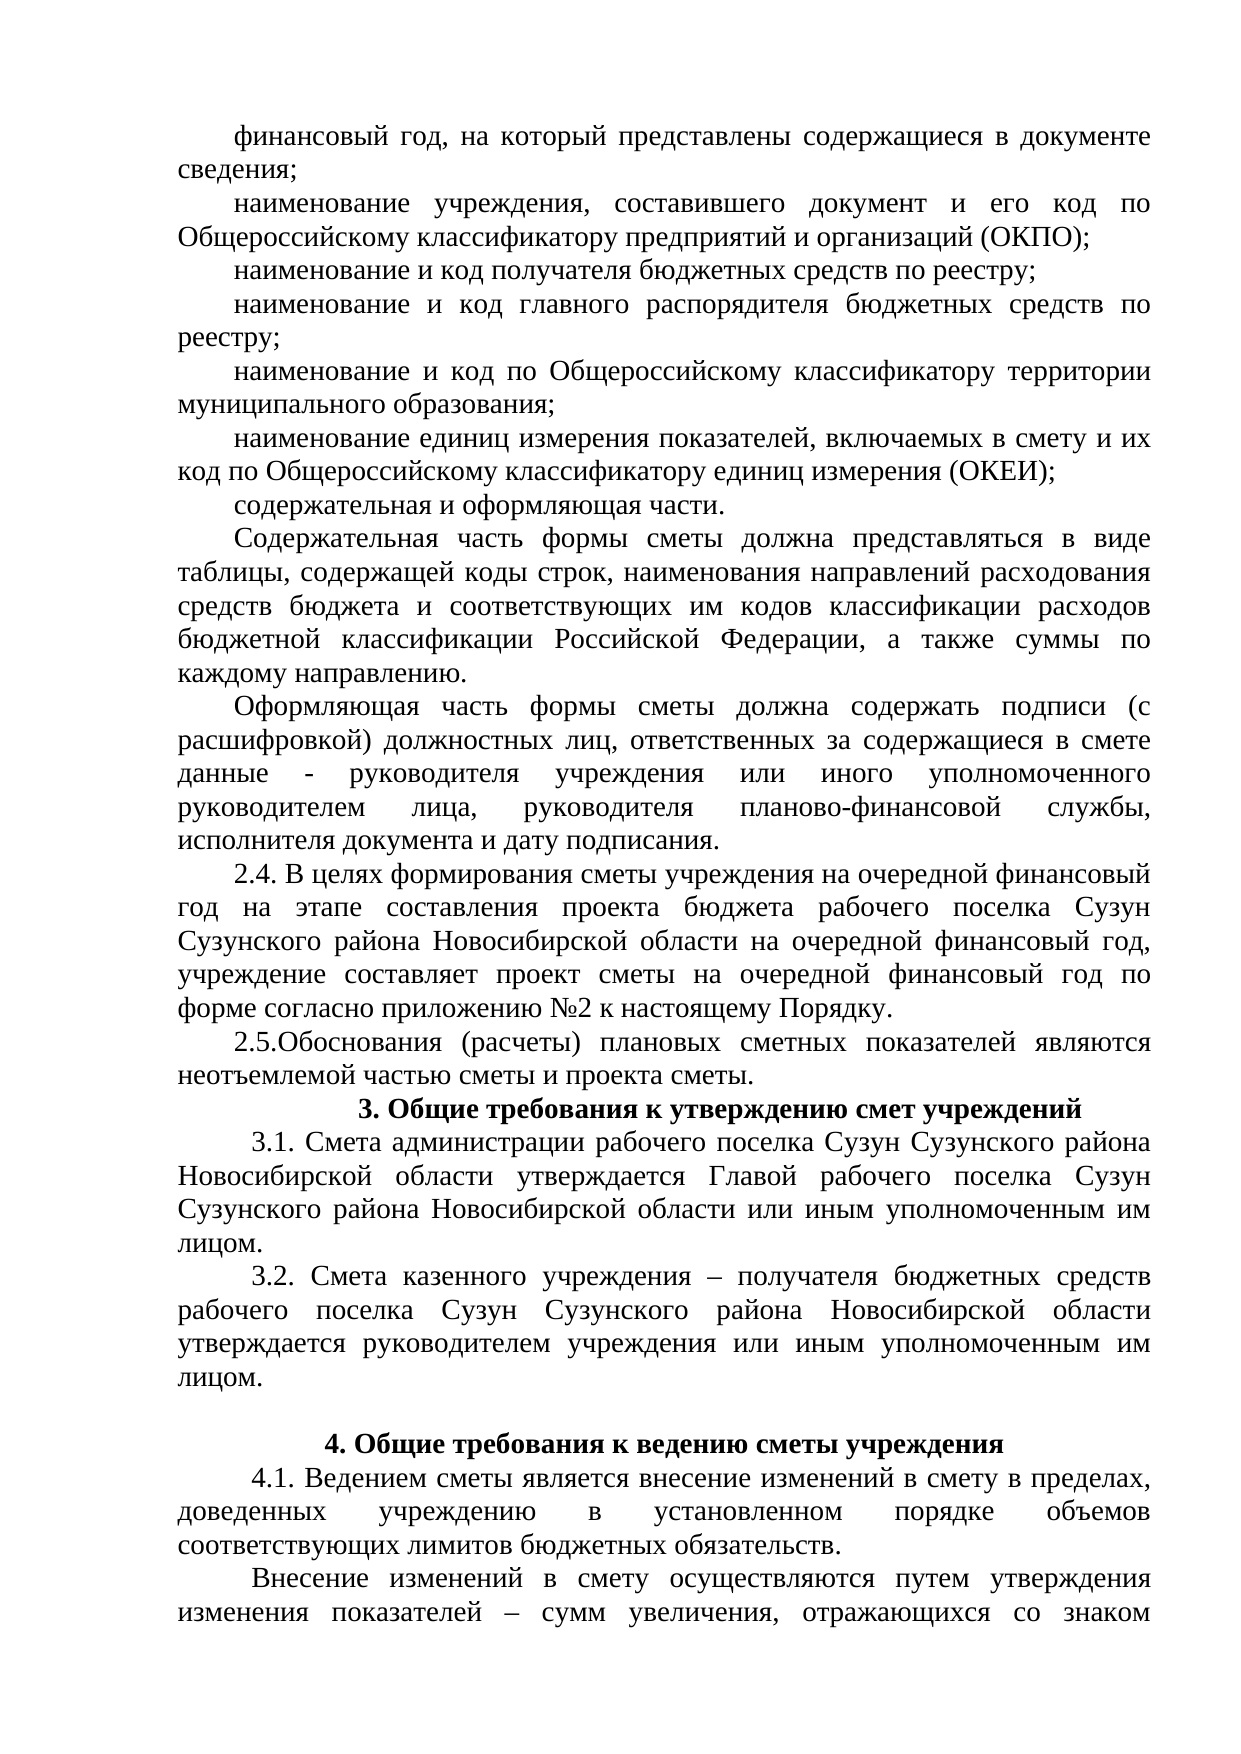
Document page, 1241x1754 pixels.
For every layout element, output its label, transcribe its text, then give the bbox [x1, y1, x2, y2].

text Оформляющая часть формы сметы должна содержать подписи (с расшифровкой) должностных лиц, ответственных за содержащиеся в смете данные - руководителя учреждения или иного уполномоченного руководителем лица, руководителя планово-финансовой службы, исполнителя документа и дату подписания. [177, 688, 1152, 856]
text 3.1. Смета администрации рабочего поселка Сузун Сузунского района Новосибирской области утверждается Главой рабочего поселка Сузун Сузунского района Новосибирской области или иным уполномоченным им лицом. [177, 1124, 1152, 1258]
text 2.5.Обоснования (расчеты) плановых сметных показателей являются неотъемлемой частью сметы и проекта сметы. [177, 1024, 1152, 1091]
text 4.1. Ведением сметы является внесение изменений в смету в пределах, доведенных учреждению в установленном порядке объемов соответствующих лимитов бюджетных обязательств. [177, 1460, 1152, 1560]
text наименование учреждения, составившего документ и его код по Общероссийскому классификатору предприятий и организаций (ОКПО); [177, 185, 1152, 252]
text 4. Общие требования к ведению сметы учреждения [177, 1426, 1152, 1460]
text наименование единиц измерения показателей, включаемых в смету и их код по Общероссийскому классификатору единиц измерения (ОКЕИ); [177, 420, 1152, 487]
text наименование и код получателя бюджетных средств по реестру; [177, 252, 1152, 286]
text Содержательная часть формы сметы должна представляться в виде таблицы, содержащей коды строк, наименования направлений расходования средств бюджета и соответствующих им кодов классификации расходов бюджетной классификации Российской Федерации, а также суммы по каждому направлению. [177, 521, 1152, 688]
text наименование и код по Общероссийскому классификатору территории муниципального образования; [177, 353, 1152, 420]
text 2.4. В целях формирования сметы учреждения на очередной финансовый год на этапе составления проекта бюджета рабочего поселка Сузун Сузунского района Новосибирской области на очередной финансовый год, учреждение составляет проект сметы на очередной финансовый год по форме согласно приложению №2 к настоящему Порядку. [177, 856, 1152, 1024]
text 3.2. Смета казенного учреждения – получателя бюджетных средств рабочего поселка Сузун Сузунского района Новосибирской области утверждается руководителем учреждения или иным уполномоченным им лицом. [177, 1258, 1152, 1393]
text финансовый год, на который представлены содержащиеся в документе сведения; [177, 118, 1152, 185]
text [177, 1560, 1152, 1627]
text содержательная и оформляющая части. [177, 487, 1152, 521]
text наименование и код главного распорядителя бюджетных средств по реестру; [177, 286, 1152, 353]
text 3. Общие требования к утверждению смет учреждений [289, 1091, 1152, 1124]
